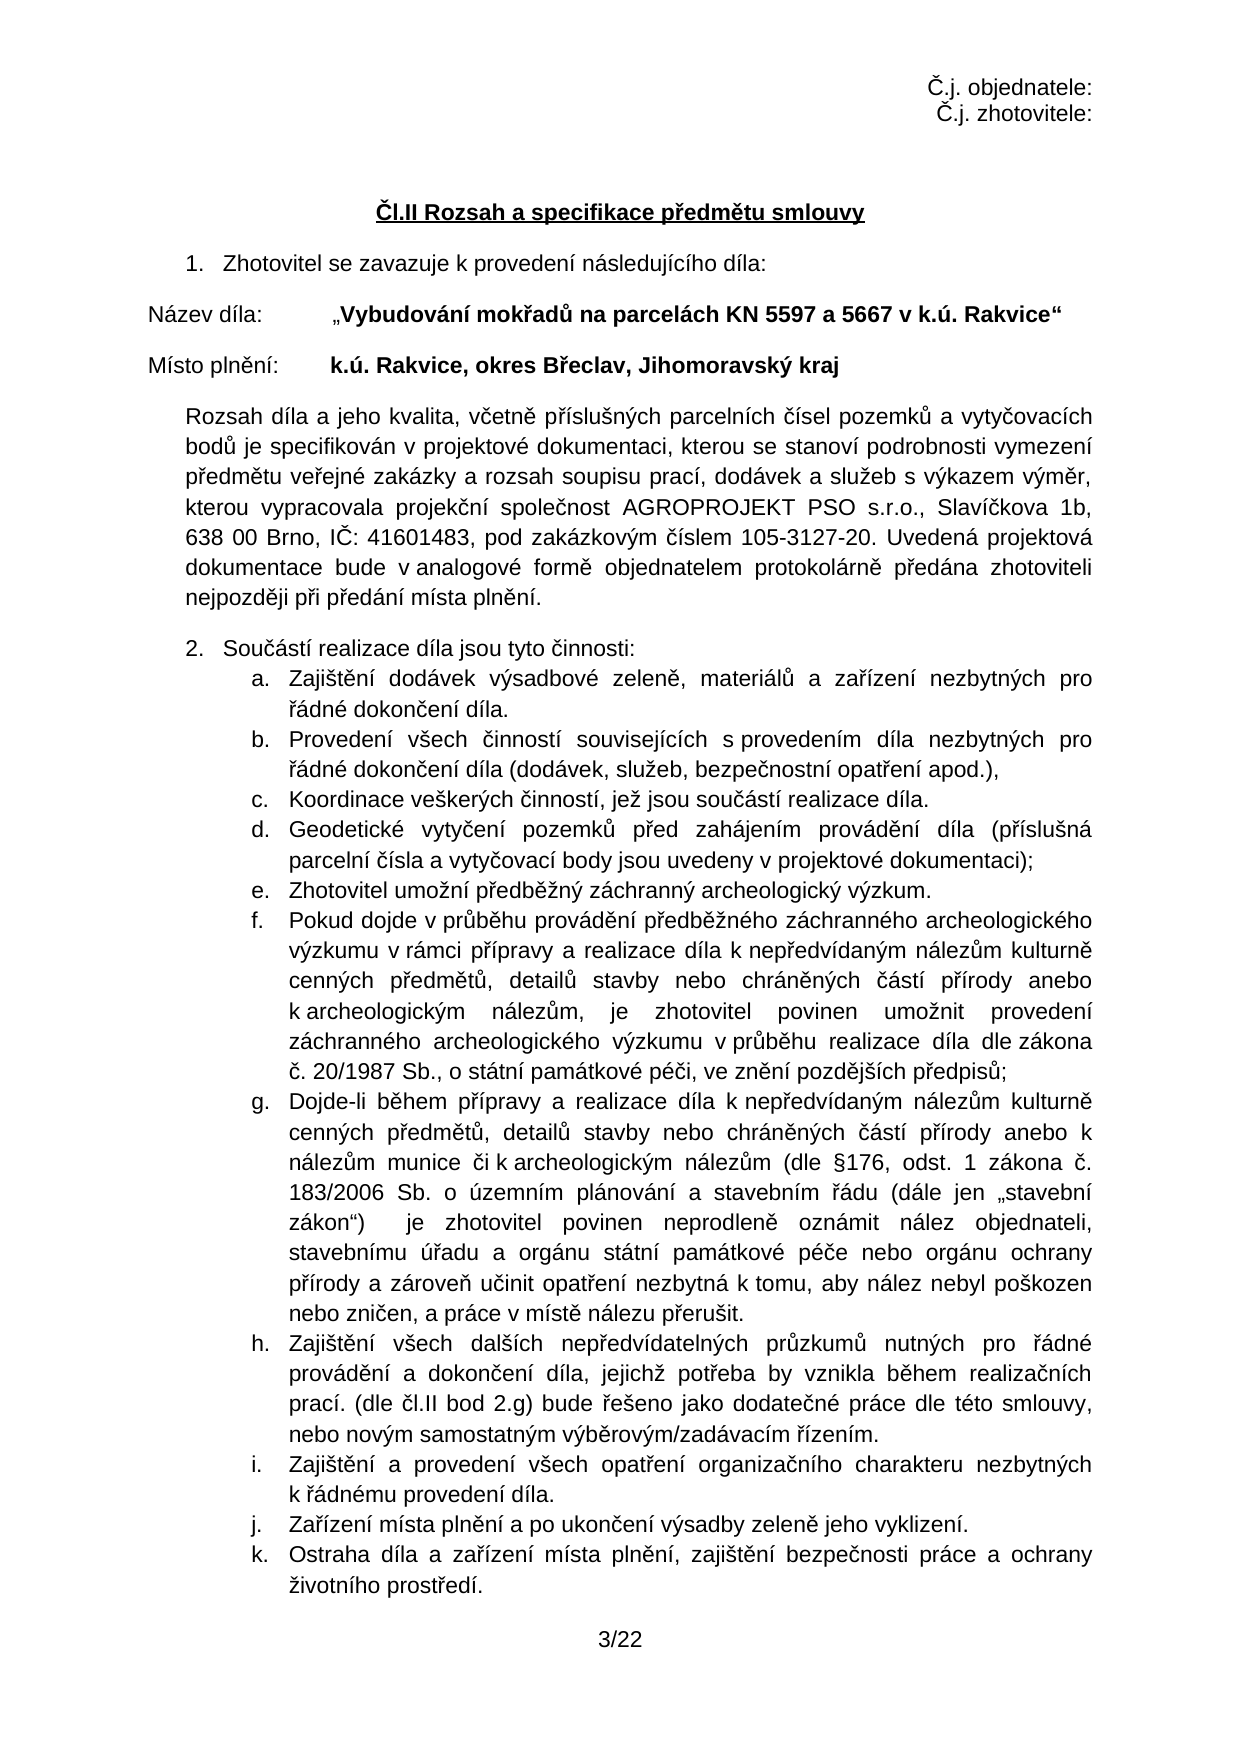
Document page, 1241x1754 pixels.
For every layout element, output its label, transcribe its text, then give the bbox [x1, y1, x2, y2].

list Koordinace veškerých činností, jež jsou součástí realizace díla. [251, 786, 1093, 812]
list Zhotovitel umožní předběžný záchranný archeologický výzkum. [251, 877, 1093, 903]
text Rozsah díla a jeho kvalita, včetně příslušných parcelních čísel pozemků a vytyčovacích bodů je specifikován v projektové dokumentaci, kterou se stanoví podrobnosti vymezení předmětu veřejné zakázky a rozsah soupisu prací, dodávek a služeb s výkazem výměr, kterou vypracovala projekční společnost AGROPROJEKT PSO s.r.o., Slavíčkova 1b, 638 00 Brno, IČ: 41601483, pod zakázkovým číslem 105-3127-20. Uvedená projektová dokumentace bude v analogové formě objednatelem protokolárně předána zhotoviteli nejpozději při předání místa plnění. [185, 403, 1093, 610]
text Místo plnění: k.ú. Rakvice, okres Břeclav, Jihomoravský kraj [148, 352, 1093, 378]
list Zařízení místa plnění a po ukončení výsadby zeleně jeho vyklizení. [251, 1511, 1093, 1537]
list Zajištění a provedení všech opatření organizačního charakteru nezbytných k řádnému provedení díla. [251, 1451, 1093, 1507]
list Geodetické vytyčení pozemků před zahájením provádění díla (příslušná parcelní čísla a vytyčovací body jsou uvedeny v projektové dokumentaci); [251, 816, 1093, 873]
list Pokud dojde v průběhu provádění předběžného záchranného archeologického výzkumu v rámci přípravy a realizace díla k nepředvídaným nálezům kulturně cenných předmětů, detailů stavby nebo chráněných částí přírody anebo k archeologickým nálezům, je zhotovitel povinen umožnit provedení záchranného archeologického výzkumu v průběhu realizace díla dle zákona č. 20/1987 Sb., o státní památkové péči, ve znění pozdějších předpisů; [251, 907, 1093, 1084]
text Název díla: „Vybudování mokřadů na parcelách KN 5597 a 5667 v k.ú. Rakvice“ [148, 301, 1093, 327]
list Ostraha díla a zařízení místa plnění, zajištění bezpečnosti práce a ochrany životního prostředí. [251, 1541, 1093, 1598]
list Dojde-li během přípravy a realizace díla k nepředvídaným nálezům kulturně cenných předmětů, detailů stavby nebo chráněných částí přírody anebo k nálezům munice či k archeologickým nálezům (dle §176, odst. 1 zákona č. 183/2006 Sb. o územním plánování a stavebním řádu (dále jen „stavební zákon“) je zhotovitel povinen neprodleně oznámit nález objednateli, stavebnímu úřadu a orgánu státní památkové péče nebo orgánu ochrany přírody a zároveň učinit opatření nezbytná k tomu, aby nález nebyl poškozen nebo zničen, a práce v místě nálezu přerušit. [251, 1088, 1093, 1326]
list Zajištění dodávek výsadbové zeleně, materiálů a zařízení nezbytných pro řádné dokončení díla. [251, 665, 1093, 722]
list Zajištění všech dalších nepředvídatelných průzkumů nutných pro řádné provádění a dokončení díla, jejichž potřeba by vznikla během realizačních prací. (dle čl.II bod 2.g) bude řešeno jako dodatečné práce dle této smlouvy, nebo novým samostatným výběrovým/zadávacím řízením. [251, 1330, 1093, 1447]
list Součástí realizace díla jsou tyto činnosti: [185, 635, 1093, 661]
list Zhotovitel se zavazuje k provedení následujícího díla: [185, 250, 1093, 276]
text Čl.II Rozsah a specifikace předmětu smlouvy [148, 199, 1093, 225]
list Provedení všech činností souvisejících s provedením díla nezbytných pro řádné dokončení díla (dodávek, služeb, bezpečnostní opatření apod.), [251, 726, 1093, 782]
